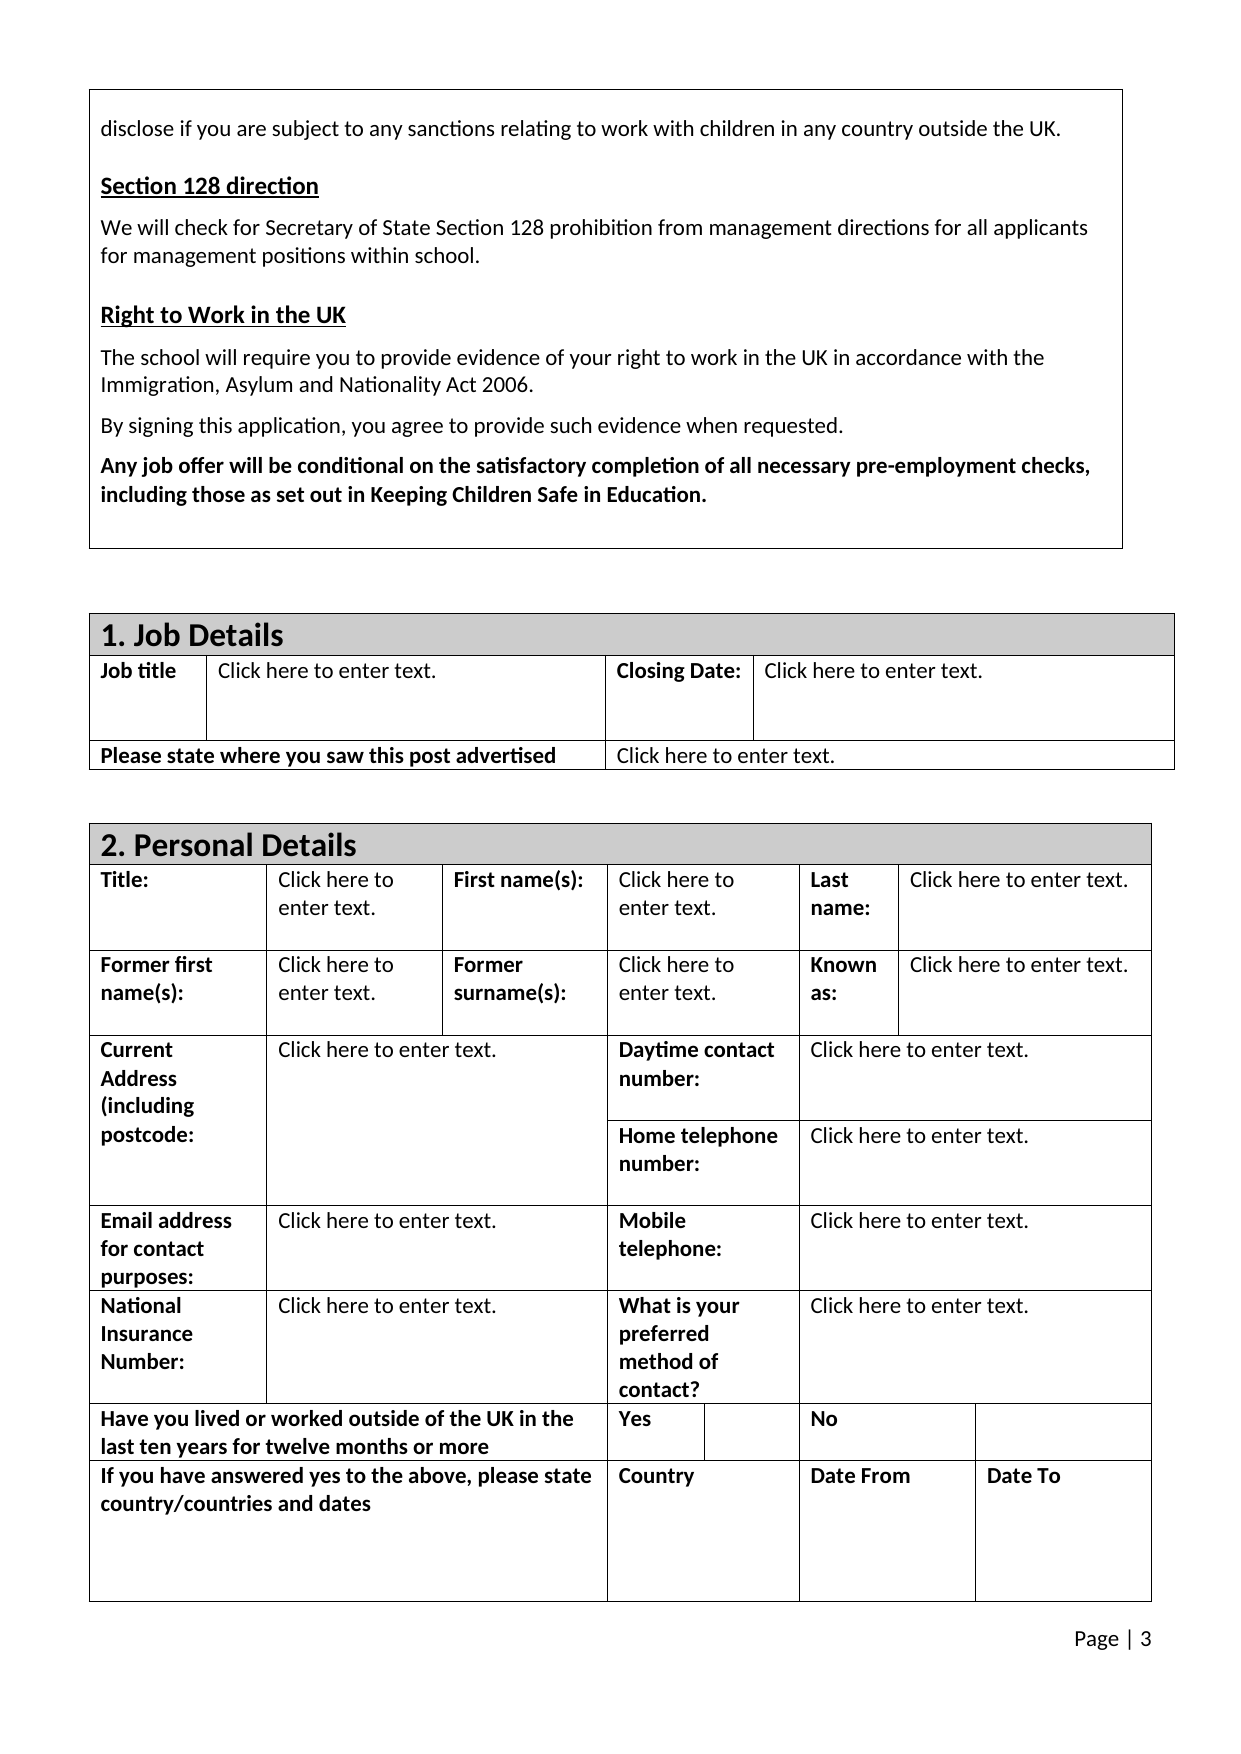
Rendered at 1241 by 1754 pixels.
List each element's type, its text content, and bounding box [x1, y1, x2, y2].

table_cell What is your preferred method of contact? [608, 1291, 799, 1403]
table_cell Current Address (including postcode: [90, 1036, 266, 1205]
table_cell [800, 1121, 1151, 1205]
table_header 1. Job Details [90, 614, 1174, 655]
table_cell Former surname(s): [443, 951, 607, 1034]
table_cell Mobile telephone: [608, 1206, 799, 1290]
table_cell [705, 1404, 799, 1460]
table_cell Closing Date: [606, 656, 753, 740]
table_cell Email address for contact purposes: [90, 1206, 266, 1290]
table_cell [267, 1291, 607, 1403]
table_cell Yes [608, 1404, 704, 1460]
table_cell Daytime contact number: [608, 1036, 799, 1120]
table_cell Known as: [800, 951, 898, 1034]
table_cell National Insurance Number: [90, 1291, 266, 1403]
table_cell Home telephone number: [608, 1121, 799, 1205]
table_cell [267, 951, 442, 1034]
table_cell Job title [90, 656, 206, 740]
table_cell [267, 1206, 607, 1290]
table_cell Former first name(s): [90, 951, 266, 1034]
table_cell [800, 1036, 1151, 1120]
table_cell Country [608, 1461, 799, 1601]
table_cell [207, 656, 605, 740]
table_cell [976, 1404, 1151, 1460]
table_cell Have you lived or worked outside of the UK in the last ten years for twelve months or more [90, 1404, 607, 1460]
table_cell First name(s): [443, 865, 607, 949]
table_cell Please state where you saw this post advertised [90, 741, 605, 769]
table_cell If you have answered yes to the above, please state country/countries and dates [90, 1461, 607, 1601]
table_cell [267, 865, 442, 949]
table_cell Date From [800, 1461, 975, 1601]
table_cell No [800, 1404, 975, 1460]
table_cell Last name: [800, 865, 898, 949]
table_cell [267, 1036, 607, 1205]
table_cell Title: [90, 865, 266, 949]
table_cell Date To [976, 1461, 1151, 1601]
table_header 2. Personal Details [90, 824, 1151, 864]
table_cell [90, 90, 1122, 547]
